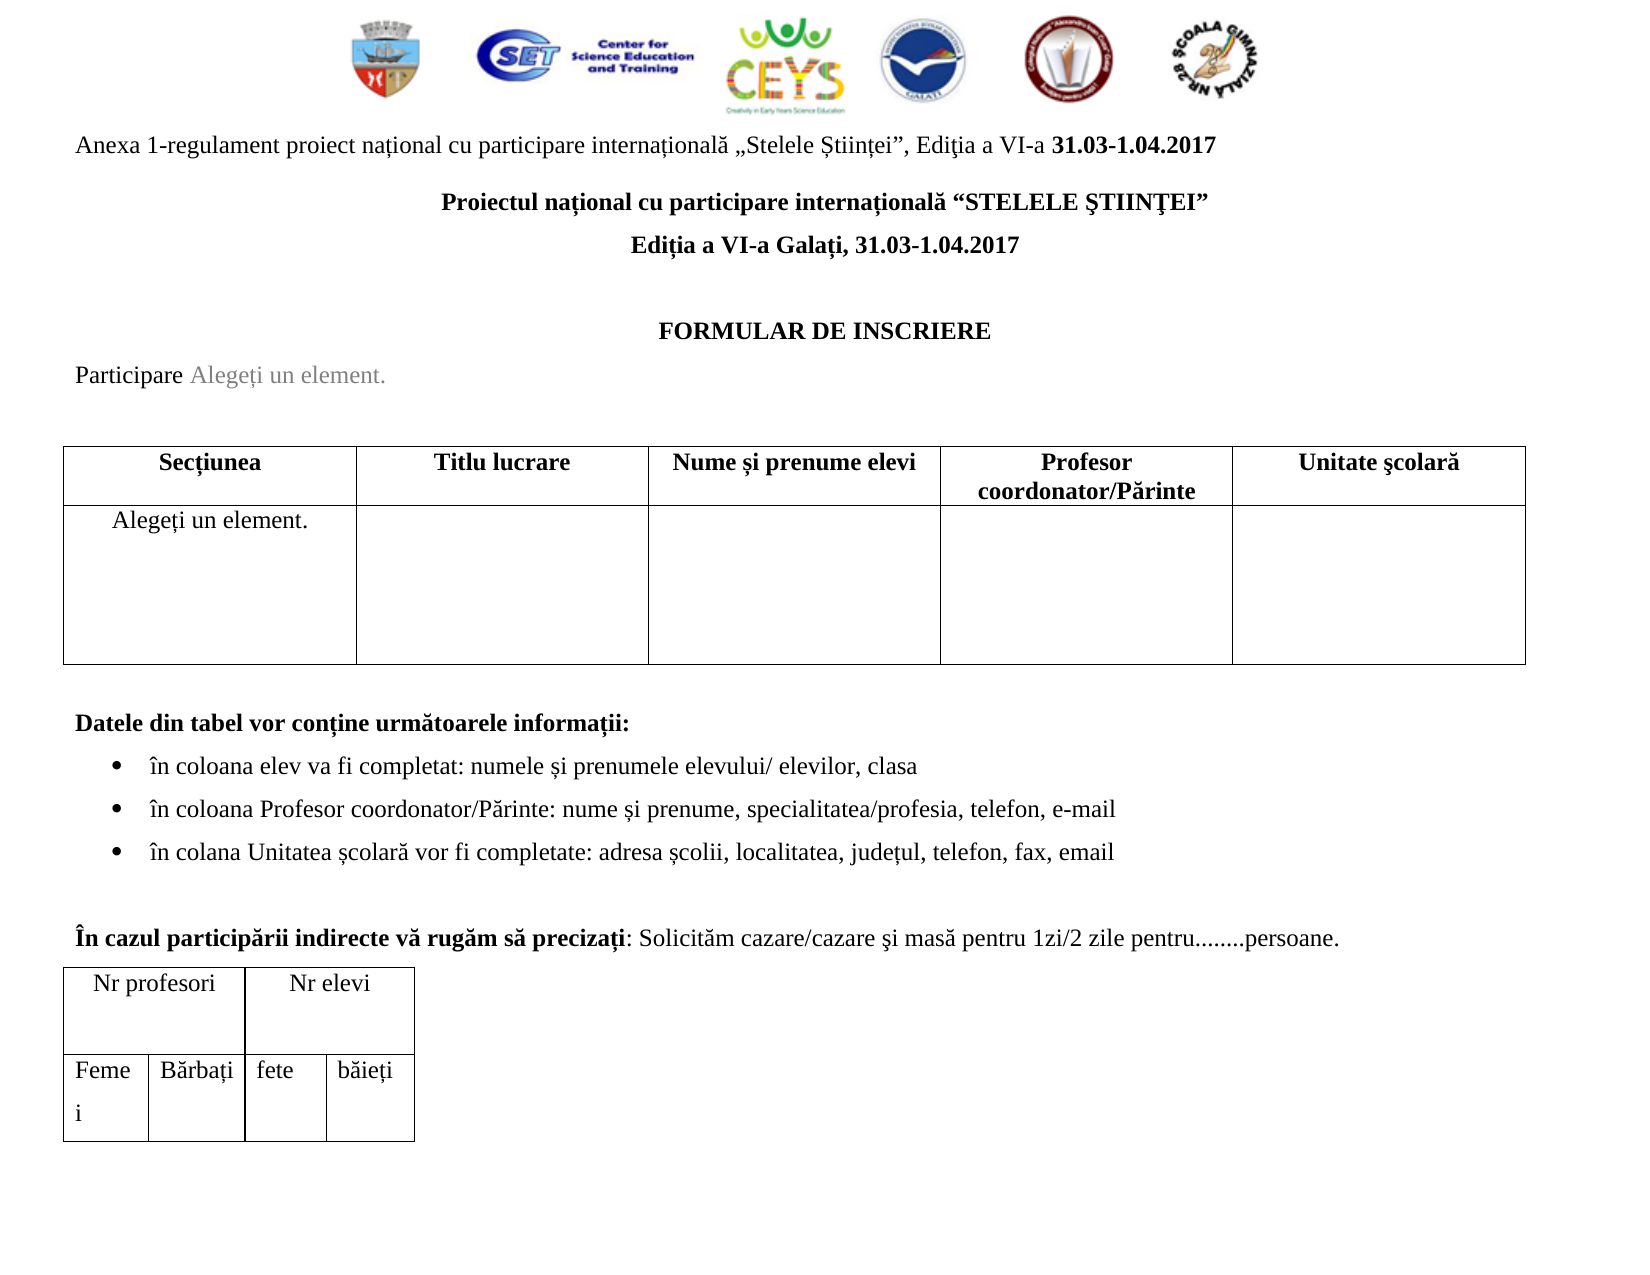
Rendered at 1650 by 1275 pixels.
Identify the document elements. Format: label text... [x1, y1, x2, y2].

table_header Titlu lucrare [357, 447, 648, 504]
table_header Unitate şcolară [1233, 447, 1525, 504]
list în coloana elev va fi completat: numele și prenumele elevului/ elevilor, clasa [112, 751, 1575, 780]
text În cazul participării indirecte vă rugăm să precizați: Solicităm cazare/cazare şi masă pentru 1zi/2 zile pentru........persoane. [75, 923, 1575, 952]
table_header Nr profesori [64, 968, 244, 1054]
table_cell băieți [327, 1055, 414, 1141]
table_cell [1233, 506, 1525, 664]
list în coloana Profesor coordonator/Părinte: nume și prenume, specialitatea/profesia, telefon, e-mail [112, 794, 1575, 823]
text FORMULAR DE INSCRIERE [75, 317, 1575, 345]
table_header Nume și prenume elevi [649, 447, 940, 504]
table_cell Femei [64, 1055, 148, 1141]
table_header Profesor coordonator/Părinte [941, 447, 1232, 504]
table_cell Bărbați [149, 1055, 244, 1141]
table_cell fete [246, 1055, 326, 1141]
table_header Secțiunea [64, 447, 356, 504]
text Participare [75, 360, 1575, 388]
table_cell [357, 506, 648, 664]
table_header Nr elevi [246, 968, 414, 1054]
list în colana Unitatea școlară vor fi completate: adresa școlii, localitatea, județul, telefon, fax, email [112, 837, 1575, 866]
table_cell [649, 506, 940, 664]
text Datele din tabel vor conține următoarele informații: [75, 708, 1575, 737]
table_cell [941, 506, 1232, 664]
text Ediția a VI-a Galați, 31.03-1.04.2017 [75, 230, 1575, 259]
picture [326, 14, 1324, 130]
text Anexa 1-regulament proiect național cu participare internațională „Stelele Științei”, Ediţia a VI-a 31.03-1.04.2017 [75, 130, 1586, 158]
text Proiectul național cu participare internațională “STELELE ŞTIINŢEI” [75, 187, 1575, 216]
